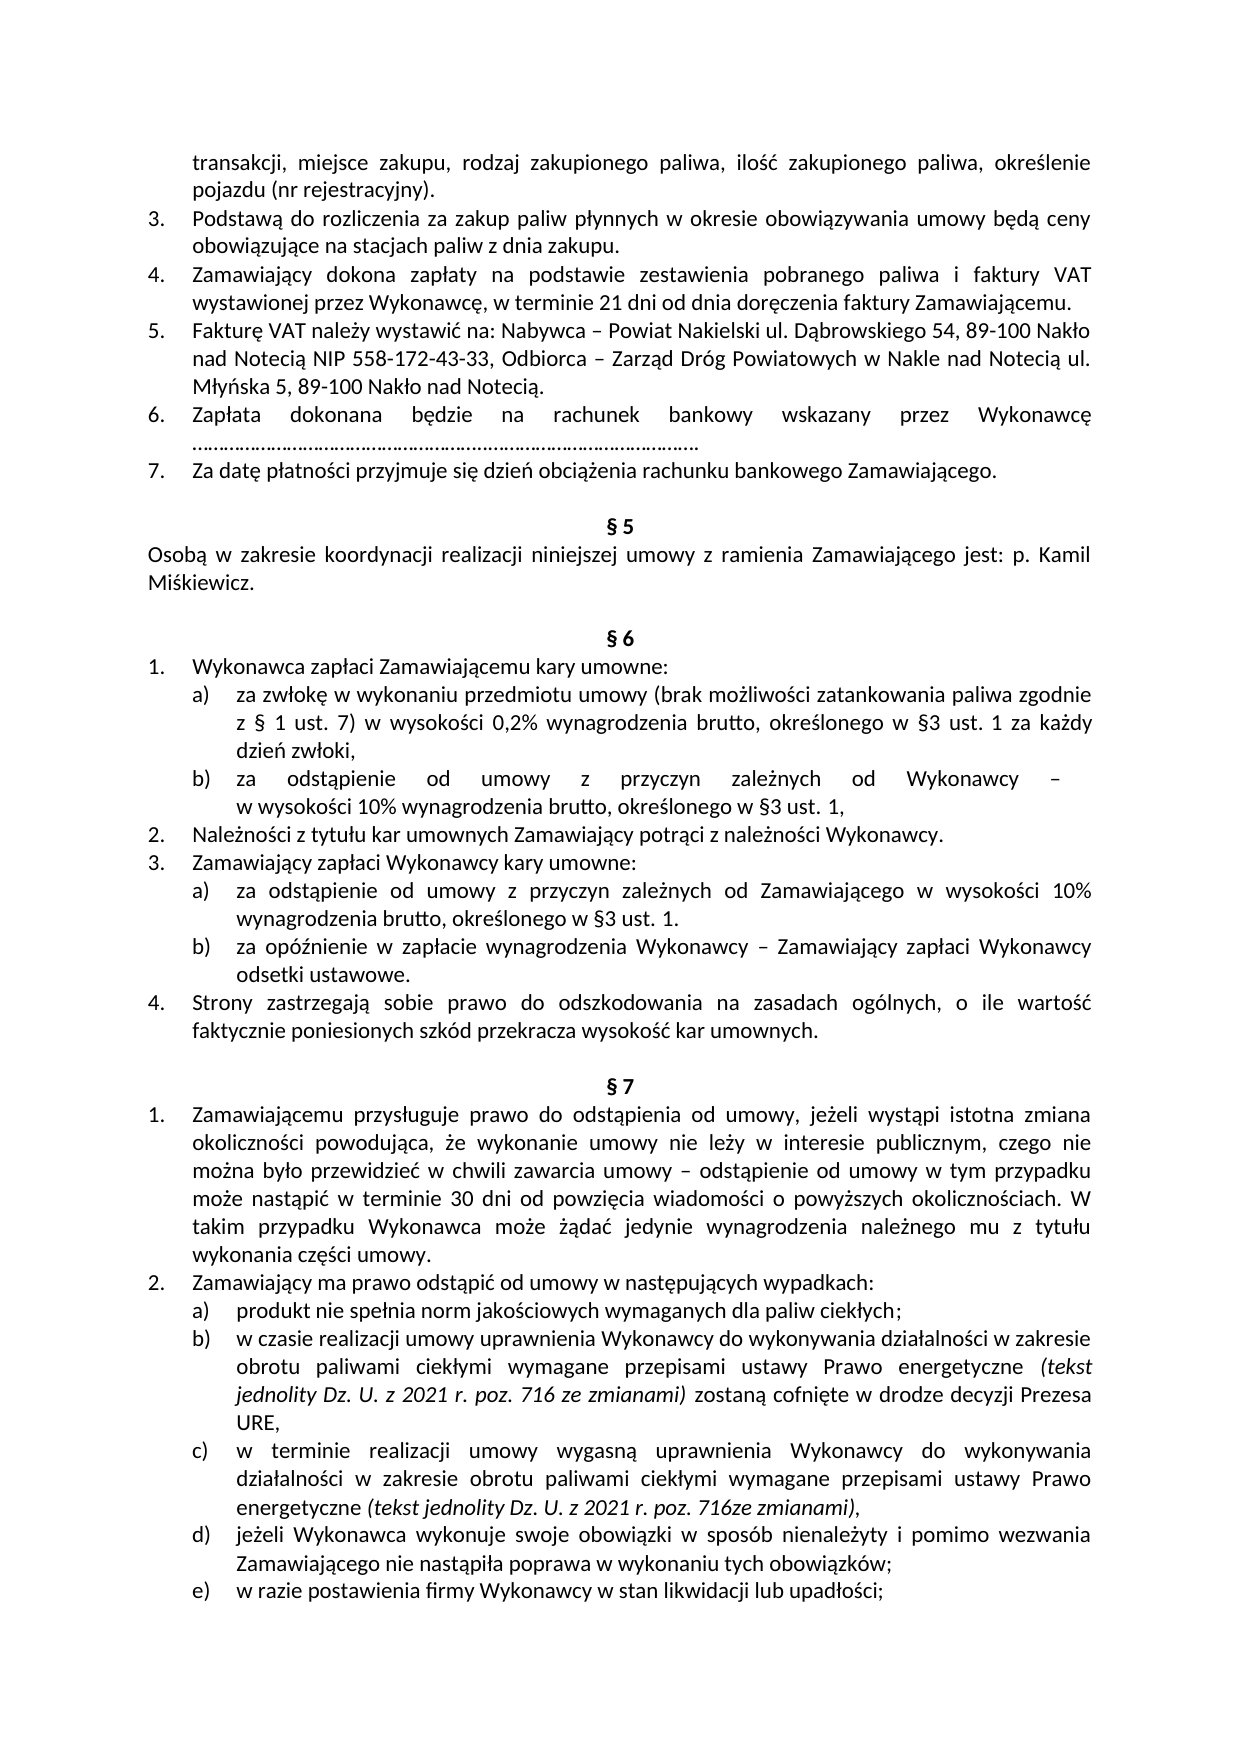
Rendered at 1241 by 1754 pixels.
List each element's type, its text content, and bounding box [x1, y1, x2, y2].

list Za datę płatności przyjmuje się dzień obciążenia rachunku bankowego Zamawiającego. [148, 456, 1093, 484]
list Zamawiający ma prawo odstąpić od umowy w następujących wypadkach: [148, 1268, 1093, 1296]
list jeżeli Wykonawca wykonuje swoje obowiązki w sposób nienależyty i pomimo wezwania Zamawiającego nie nastąpiła poprawa w wykonaniu tych obowiązków; [192, 1521, 1093, 1577]
list Zamawiający dokona zapłaty na podstawie zestawienia pobranego paliwa i faktury VAT wystawionej przez Wykonawcę, w terminie 21 dni od dnia doręczenia faktury Zamawiającemu. [148, 260, 1093, 316]
text § 7 [148, 1072, 1093, 1100]
list za zwłokę w wykonaniu przedmiotu umowy (brak możliwości zatankowania paliwa zgodnie z § 1 ust. 7) w wysokości 0,2% wynagrodzenia brutto, określonego w §3 ust. 1 za każdy dzień zwłoki, [192, 680, 1093, 764]
list Zamawiającemu przysługuje prawo do odstąpienia od umowy, jeżeli wystąpi istotna zmiana okoliczności powodująca, że wykonanie umowy nie leży w interesie publicznym, czego nie można było przewidzieć w chwili zawarcia umowy – odstąpienie od umowy w tym przypadku może nastąpić w terminie 30 dni od powzięcia wiadomości o powyższych okolicznościach. W takim przypadku Wykonawca może żądać jedynie wynagrodzenia należnego mu z tytułu wykonania części umowy. [148, 1100, 1093, 1268]
text § 5 [148, 512, 1093, 540]
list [148, 148, 1093, 204]
list Należności z tytułu kar umownych Zamawiający potrąci z należności Wykonawcy. [148, 820, 1093, 848]
list w razie postawienia firmy Wykonawcy w stan likwidacji lub upadłości; [192, 1577, 1093, 1605]
list w terminie realizacji umowy wygasną uprawnienia Wykonawcy do wykonywania działalności w zakresie obrotu paliwami ciekłymi wymagane przepisami ustawy Prawo energetyczne (tekst jednolity Dz. U. z 2021 r. poz. 716ze zmianami), [192, 1437, 1093, 1521]
list za odstąpienie od umowy z przyczyn zależnych od Zamawiającego w wysokości 10% wynagrodzenia brutto, określonego w §3 ust. 1. [192, 876, 1093, 932]
text Osobą w zakresie koordynacji realizacji niniejszej umowy z ramienia Zamawiającego jest: p. Kamil Miśkiewicz. [148, 540, 1093, 596]
list Strony zastrzegają sobie prawo do odszkodowania na zasadach ogólnych, o ile wartość faktycznie poniesionych szkód przekracza wysokość kar umownych. [148, 988, 1093, 1044]
list produkt nie spełnia norm jakościowych wymaganych dla paliw ciekłych; [192, 1296, 1093, 1324]
list Wykonawca zapłaci Zamawiającemu kary umowne: [148, 652, 1093, 680]
list Podstawą do rozliczenia za zakup paliw płynnych w okresie obowiązywania umowy będą ceny obowiązujące na stacjach paliw z dnia zakupu. [148, 204, 1093, 260]
list za odstąpienie od umowy z przyczyn zależnych od Wykonawcy – w wysokości 10% wynagrodzenia brutto, określonego w §3 ust. 1, [192, 764, 1093, 820]
list Fakturę VAT należy wystawić na: Nabywca – Powiat Nakielski ul. Dąbrowskiego 54, 89-100 Nakło nad Notecią NIP 558-172-43-33, Odbiorca – Zarząd Dróg Powiatowych w Nakle nad Notecią ul. Młyńska 5, 89-100 Nakło nad Notecią. [148, 316, 1093, 400]
list w czasie realizacji umowy uprawnienia Wykonawcy do wykonywania działalności w zakresie obrotu paliwami ciekłymi wymagane przepisami ustawy Prawo energetyczne (tekst jednolity Dz. U. z 2021 r. poz. 716 ze zmianami) zostaną cofnięte w drodze decyzji Prezesa URE, [192, 1324, 1093, 1437]
list Zapłata dokonana będzie na rachunek bankowy wskazany przez Wykonawcę ………………………………………………..…………………………………. [148, 400, 1093, 456]
list Zamawiający zapłaci Wykonawcy kary umowne: [148, 848, 1093, 876]
list za opóźnienie w zapłacie wynagrodzenia Wykonawcy – Zamawiający zapłaci Wykonawcy odsetki ustawowe. [192, 932, 1093, 988]
text § 6 [148, 624, 1093, 652]
